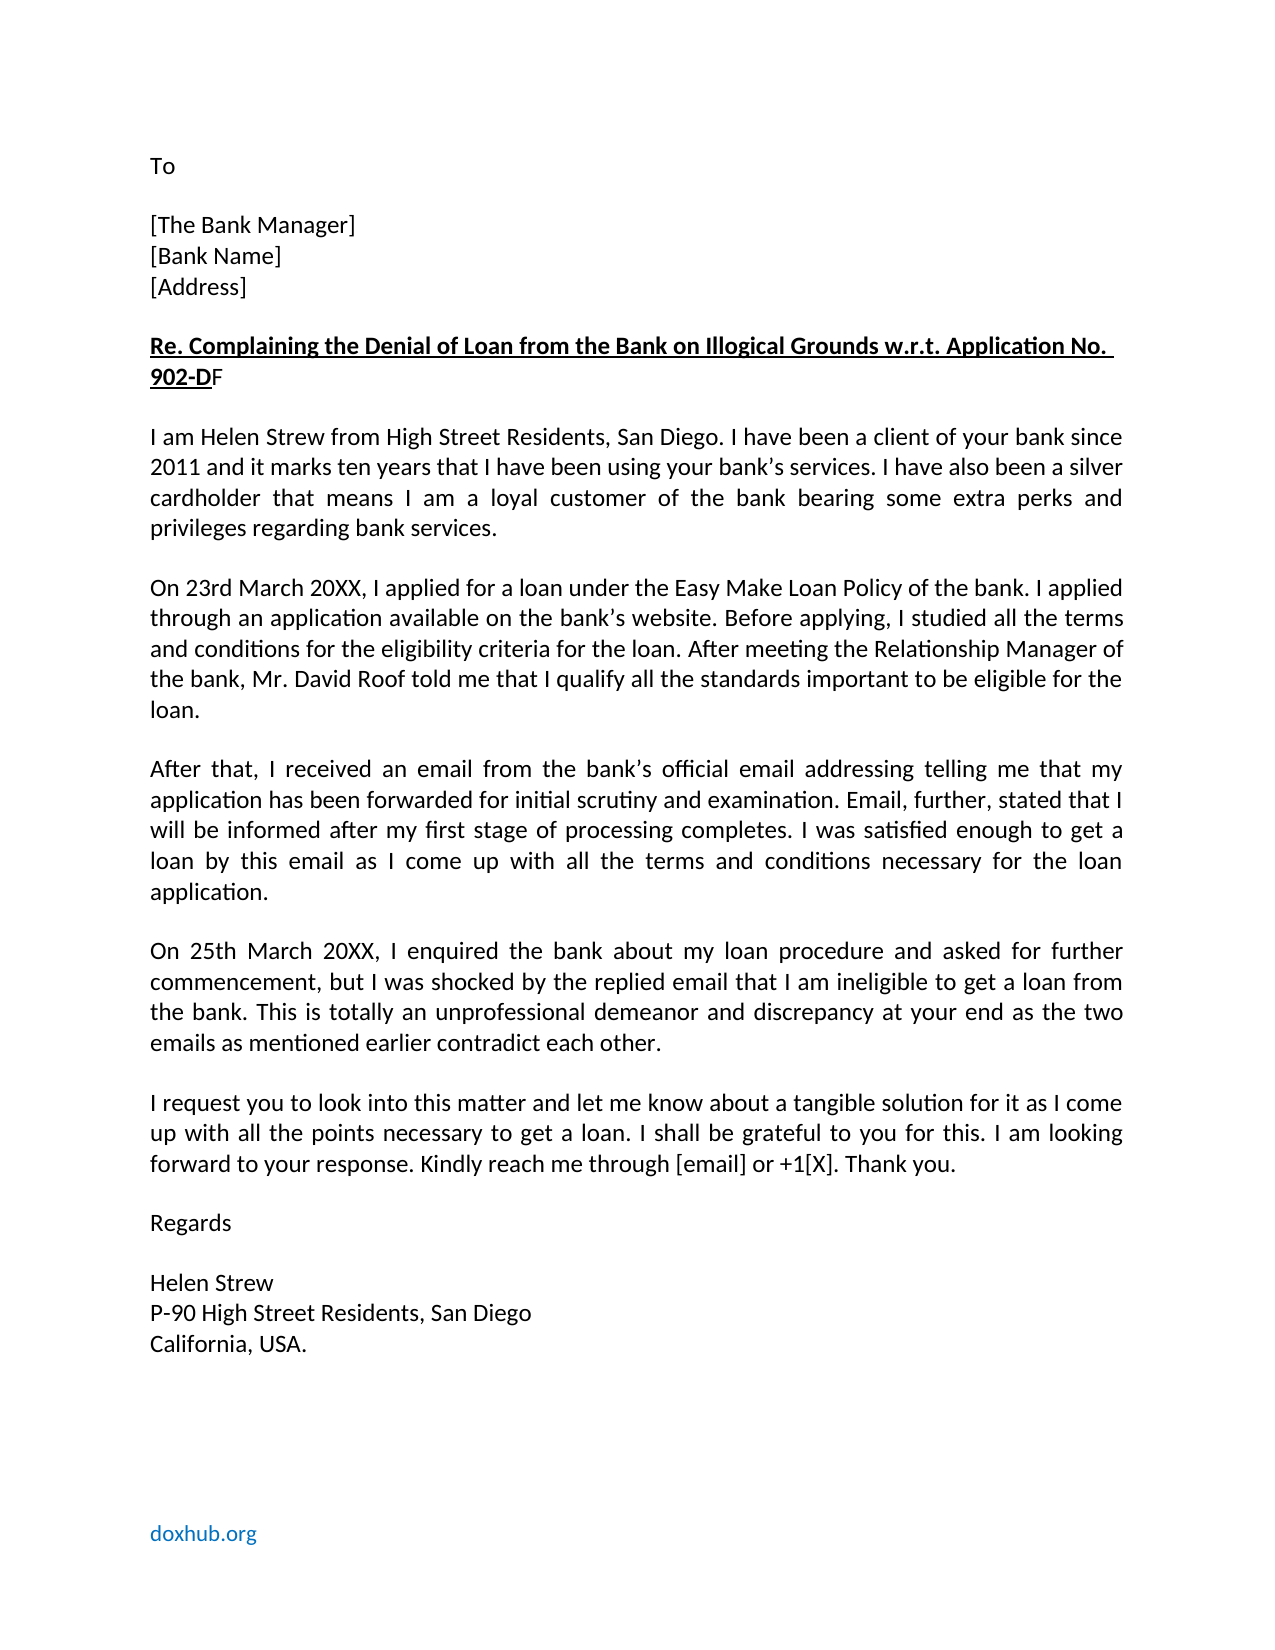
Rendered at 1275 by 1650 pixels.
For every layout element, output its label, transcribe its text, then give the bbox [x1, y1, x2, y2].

text On 23rd March 20XX, I applied for a loan under the Easy Make Loan Policy of the bank. I applied through an application available on the bank’s website. Before applying, I studied all the terms and conditions for the eligibility criteria for the loan. After meeting the Relationship Manager of the bank, Mr. David Roof told me that I qualify all the standards important to be eligible for the loan. [150, 572, 1125, 724]
text Helen Strew P-90 High Street Residents, San Diego California, USA. [150, 1267, 1125, 1359]
text I request you to look into this matter and let me know about a tangible solution for it as I come up with all the points necessary to get a loan. I shall be grateful to you for this. I am looking forward to your response. Kindly reach me through [email] or +1[X]. Thank you. [150, 1087, 1125, 1178]
text On 25th March 20XX, I enquired the bank about my loan procedure and asked for further commencement, but I was shocked by the replied email that I am ineligible to get a loan from the bank. This is totally an unprofessional demeanor and discrepancy at your end as the two emails as mentioned earlier contradict each other. [150, 935, 1125, 1057]
text After that, I received an email from the bank’s official email addressing telling me that my application has been forwarded for initial scrutiny and examination. Email, further, stated that I will be informed after my first stage of processing completes. I was satisfied enough to get a loan by this email as I come up with all the terms and conditions necessary for the loan application. [150, 754, 1125, 906]
text To [150, 150, 1125, 181]
text [The Bank Manager] [Bank Name] [Address] [150, 210, 1125, 301]
text Regards [150, 1207, 1125, 1238]
text I am Helen Strew from High Street Residents, San Diego. I have been a client of your bank since 2011 and it marks ten years that I have been using your bank’s services. I have also been a silver cardholder that means I am a loyal customer of the bank bearing some extra perks and privileges regarding bank services. [150, 421, 1125, 543]
text Re. Complaining the Denial of Loan from the Bank on Illogical Grounds w.r.t. Application No. 902-DF [150, 330, 1125, 391]
